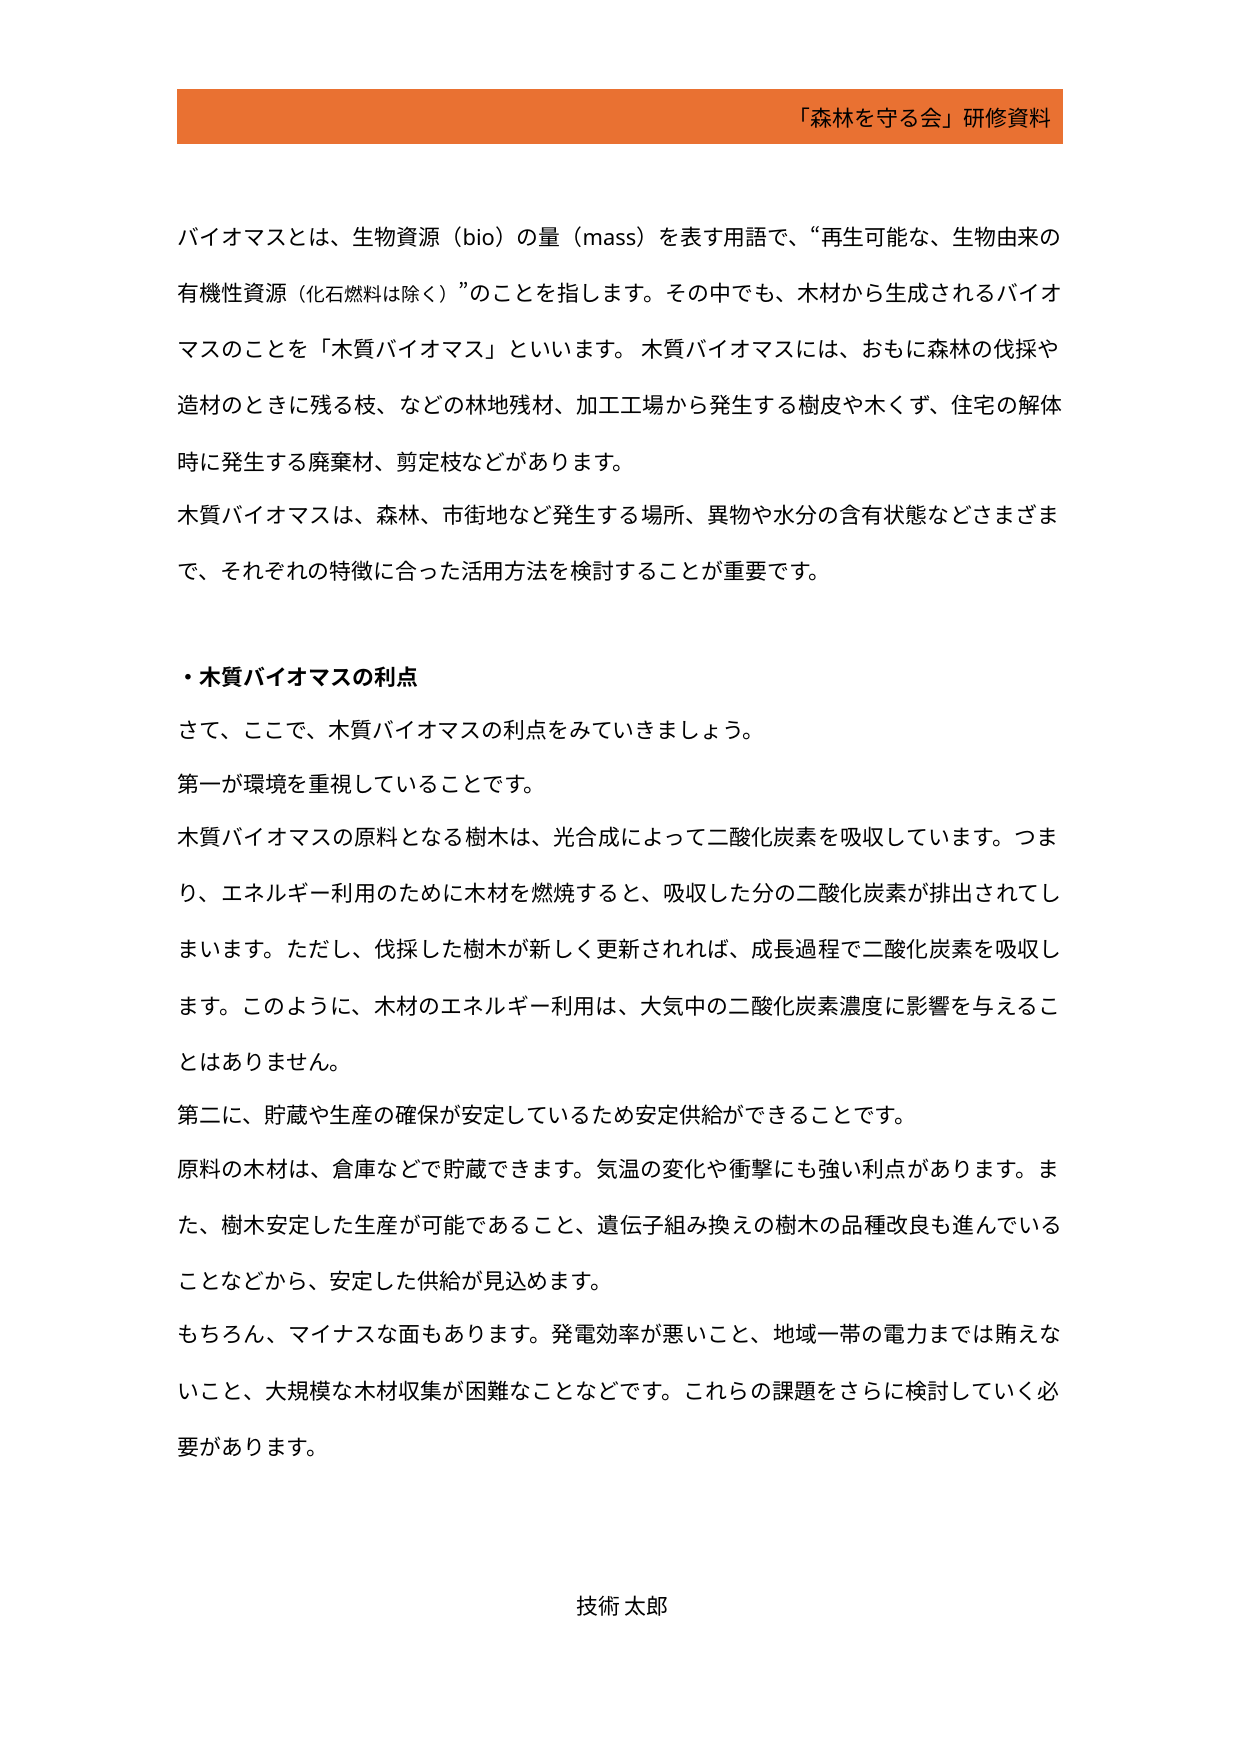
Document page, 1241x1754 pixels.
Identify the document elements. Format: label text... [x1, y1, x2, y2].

text 木質バイオマスの原料となる樹木は、光合成によって二酸化炭素を吸収しています。つまり、エネルギー利用のために木材を燃焼すると、吸収した分の二酸化炭素が排出されてしまいます。ただし、伐採した樹木が新しく更新されれば、成長過程で二酸化炭素を吸収します。このように、木材のエネルギー利用は、大気中の二酸化炭素濃度に影響を与えることはありません。 [177, 817, 1063, 1079]
text 第一が環境を重視していることです。 [177, 764, 1063, 801]
text もちろん、マイナスな面もあります。発電効率が悪いこと、地域一帯の電力までは賄えないこと、大規模な木材収集が困難なことなどです。これらの課題をさらに検討していく必要があります。 [177, 1314, 1063, 1464]
text 第二に、貯蔵や生産の確保が安定しているため安定供給ができることです。 [177, 1095, 1063, 1133]
text バイオマスとは、生物資源（bio）の量（mass）を表す用語で、“再生可能な、生物由来の有機性資源（化石燃料は除く）”のことを指します。その中でも、木材から生成されるバイオマスのことを「木質バイオマス」といいます。 木質バイオマスには、おもに森林の伐採や造材のときに残る枝、などの林地残材、加工工場から発生する樹皮や木くず、住宅の解体時に発生する廃棄材、剪定枝などがあります。 [177, 217, 1063, 479]
text 原料の木材は、倉庫などで貯蔵できます。気温の変化や衝撃にも強い利点があります。また、樹木安定した生産が可能であること、遺伝子組み換えの樹木の品種改良も進んでいることなどから、安定した供給が見込めます。 [177, 1149, 1063, 1299]
text ・木質バイオマスの利点 [177, 657, 1063, 694]
text さて、ここで、木質バイオマスの利点をみていきましょう。 [177, 710, 1063, 748]
text 木質バイオマスは、森林、市街地など発生する場所、異物や水分の含有状態などさまざまで、それぞれの特徴に合った活用方法を検討することが重要です。 [177, 495, 1063, 589]
